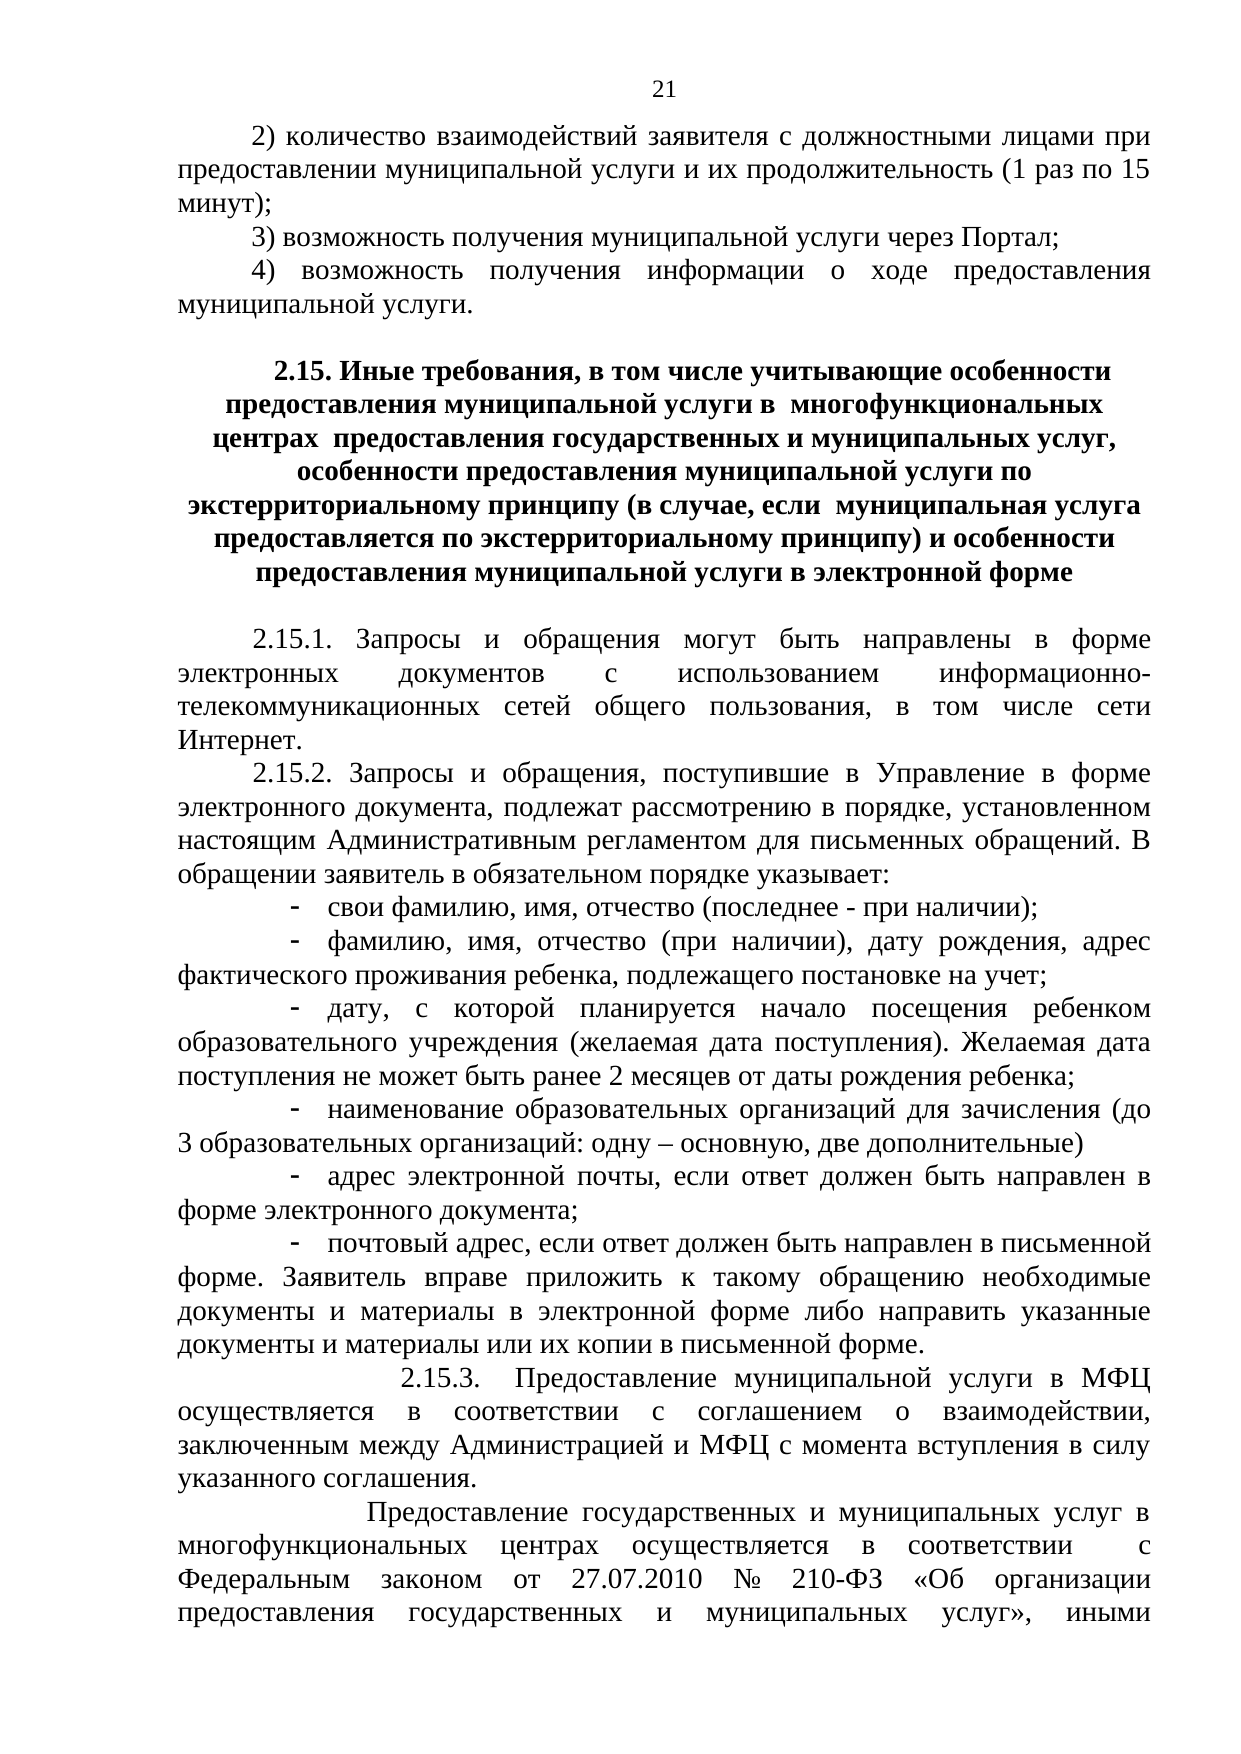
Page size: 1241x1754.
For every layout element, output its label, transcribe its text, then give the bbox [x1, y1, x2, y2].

text 2) количество взаимодействий заявителя с должностными лицами при предоставлении муниципальной услуги и их продолжительность (1 раз по 15 минут); [177, 118, 1152, 219]
list дату, с которой планируется начало посещения ребенком образовательного учреждения (желаемая дата поступления). Желаемая дата поступления не может быть ранее 2 месяцев от даты рождения ребенка; [177, 990, 1152, 1091]
list фамилию, имя, отчество (при наличии), дату рождения, адрес фактического проживания ребенка, подлежащего постановке на учет; [177, 923, 1152, 990]
text 2.15. Иные требования, в том числе учитывающие особенности предоставления муниципальной услуги в многофункциональных центрах предоставления государственных и муниципальных услуг, особенности предоставления муниципальной услуги по экстерриториальному принципу (в случае, если муниципальная услуга предоставляется по экстерриториальному принципу) и особенности предоставления муниципальной услуги в электронной форме [177, 353, 1152, 588]
list адрес электронной почты, если ответ должен быть направлен в форме электронного документа; [177, 1158, 1152, 1226]
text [177, 1494, 1152, 1628]
text 2.15.2. Запросы и обращения, поступившие в Управление в форме электронного документа, подлежат рассмотрению в порядке, установленном настоящим Административным регламентом для письменных обращений. В обращении заявитель в обязательном порядке указывает: [177, 755, 1152, 889]
text 2.15.3. Предоставление муниципальной услуги в МФЦ осуществляется в соответствии с соглашением о взаимодействии, заключенным между Администрацией и МФЦ с момента вступления в силу указанного соглашения. [177, 1360, 1152, 1494]
list почтовый адрес, если ответ должен быть направлен в письменной форме. Заявитель вправе приложить к такому обращению необходимые документы и материалы в электронной форме либо направить указанные документы и материалы или их копии в письменной форме. [177, 1226, 1152, 1360]
text 2.15.1. Запросы и обращения могут быть направлены в форме электронных документов с использованием информационно-телекоммуникационных сетей общего пользования, в том числе сети Интернет. [177, 621, 1152, 755]
list наименование образовательных организаций для зачисления (до 3 образовательных организаций: одну – основную, две дополнительные) [177, 1091, 1152, 1158]
text 4) возможность получения информации о ходе предоставления муниципальной услуги. [177, 252, 1152, 319]
text 3) возможность получения муниципальной услуги через Портал; [177, 219, 1152, 252]
list свои фамилию, имя, отчество (последнее - при наличии); [177, 889, 1152, 923]
